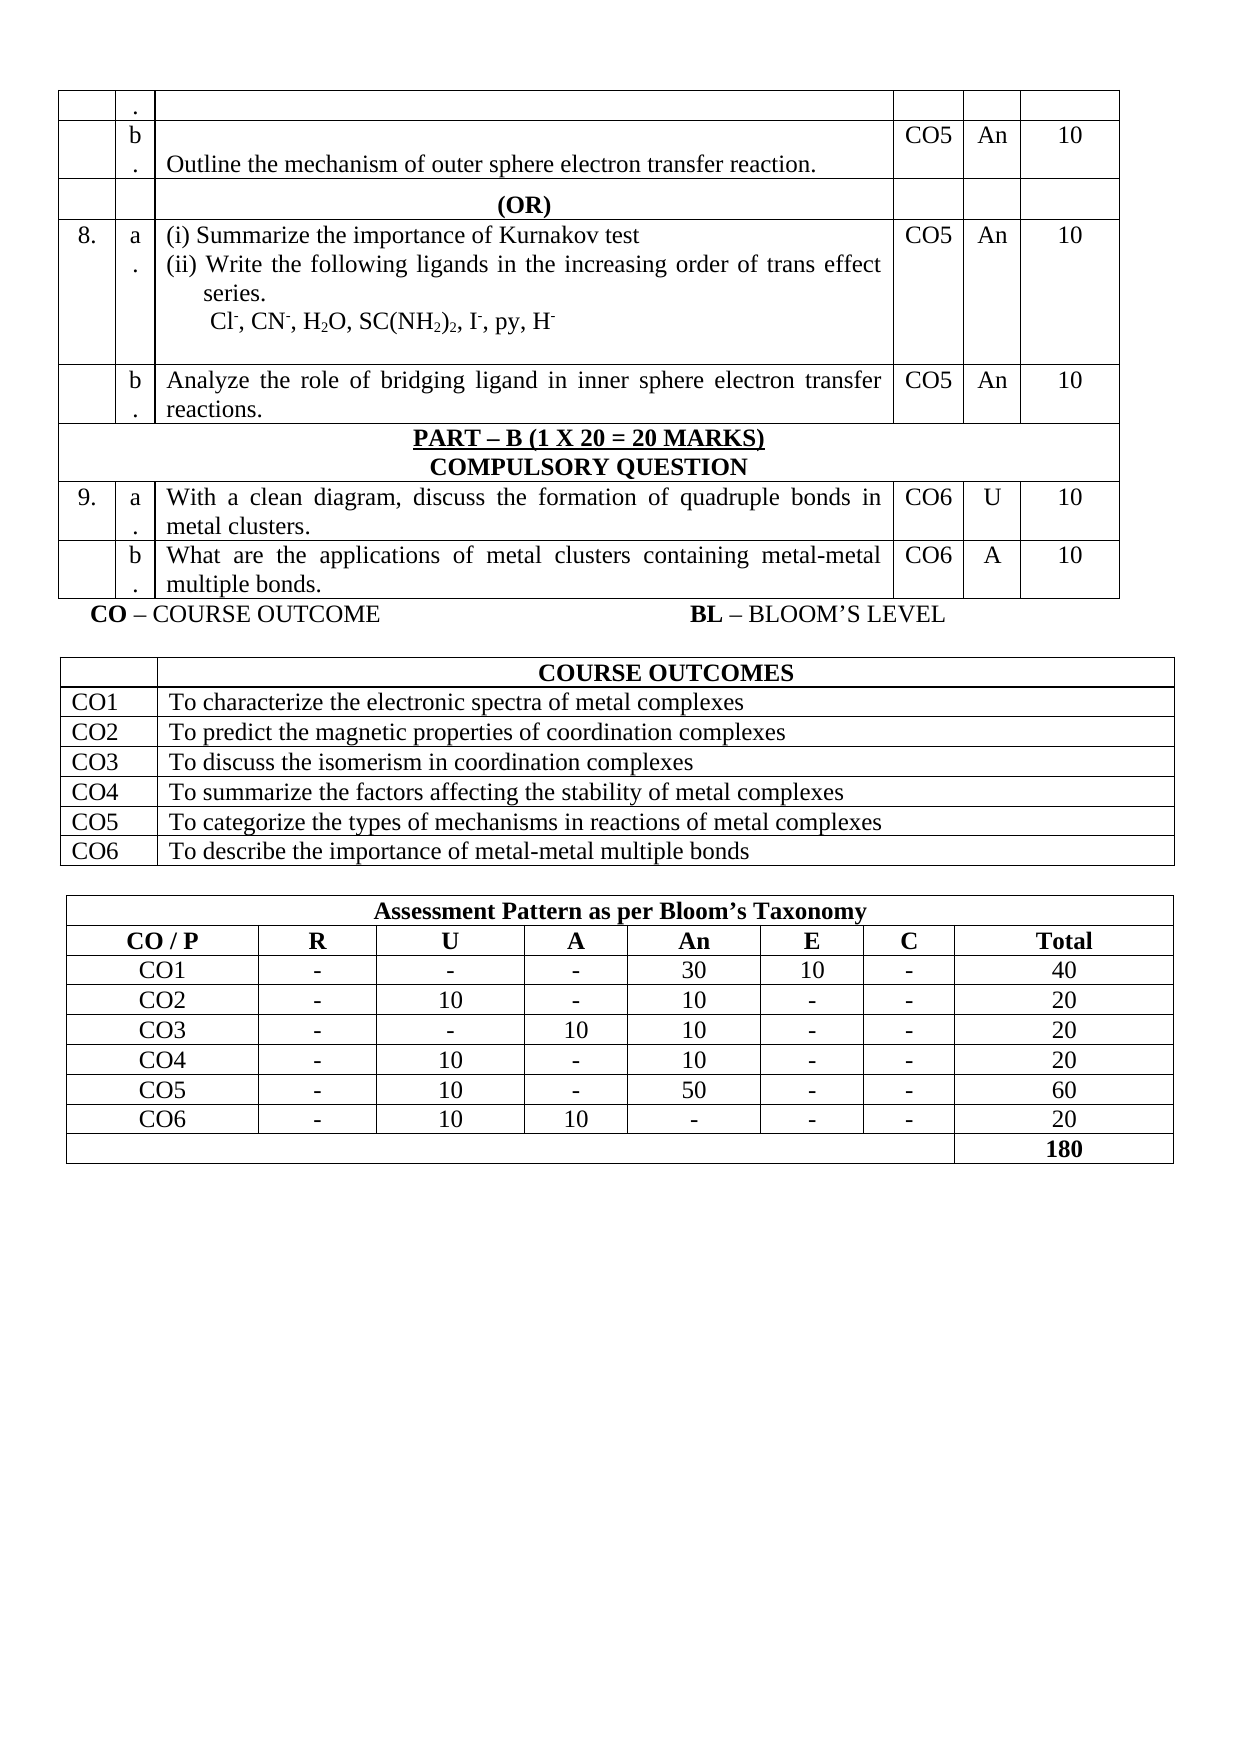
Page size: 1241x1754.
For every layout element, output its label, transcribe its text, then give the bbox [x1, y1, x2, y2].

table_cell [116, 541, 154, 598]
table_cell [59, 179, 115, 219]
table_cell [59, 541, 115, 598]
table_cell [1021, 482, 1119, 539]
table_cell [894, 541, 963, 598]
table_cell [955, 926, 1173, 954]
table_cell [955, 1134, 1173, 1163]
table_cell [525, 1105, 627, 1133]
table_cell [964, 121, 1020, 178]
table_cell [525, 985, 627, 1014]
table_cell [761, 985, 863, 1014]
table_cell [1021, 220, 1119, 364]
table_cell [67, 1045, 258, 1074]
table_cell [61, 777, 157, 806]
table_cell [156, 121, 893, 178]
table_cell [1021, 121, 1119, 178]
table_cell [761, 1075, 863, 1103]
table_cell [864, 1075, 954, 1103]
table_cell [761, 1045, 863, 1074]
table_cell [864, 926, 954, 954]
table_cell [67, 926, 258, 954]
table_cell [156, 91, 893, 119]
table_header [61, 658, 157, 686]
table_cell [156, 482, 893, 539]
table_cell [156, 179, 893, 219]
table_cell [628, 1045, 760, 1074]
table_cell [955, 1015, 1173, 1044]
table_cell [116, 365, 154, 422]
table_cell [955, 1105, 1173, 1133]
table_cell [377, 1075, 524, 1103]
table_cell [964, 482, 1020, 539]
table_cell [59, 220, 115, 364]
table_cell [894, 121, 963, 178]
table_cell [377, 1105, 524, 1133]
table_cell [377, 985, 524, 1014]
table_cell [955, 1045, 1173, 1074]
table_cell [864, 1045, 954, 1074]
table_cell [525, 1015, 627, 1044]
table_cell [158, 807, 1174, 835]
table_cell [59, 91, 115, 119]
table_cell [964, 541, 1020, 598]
text CO – COURSE OUTCOME BL – BLOOM’S LEVEL [90, 599, 1150, 628]
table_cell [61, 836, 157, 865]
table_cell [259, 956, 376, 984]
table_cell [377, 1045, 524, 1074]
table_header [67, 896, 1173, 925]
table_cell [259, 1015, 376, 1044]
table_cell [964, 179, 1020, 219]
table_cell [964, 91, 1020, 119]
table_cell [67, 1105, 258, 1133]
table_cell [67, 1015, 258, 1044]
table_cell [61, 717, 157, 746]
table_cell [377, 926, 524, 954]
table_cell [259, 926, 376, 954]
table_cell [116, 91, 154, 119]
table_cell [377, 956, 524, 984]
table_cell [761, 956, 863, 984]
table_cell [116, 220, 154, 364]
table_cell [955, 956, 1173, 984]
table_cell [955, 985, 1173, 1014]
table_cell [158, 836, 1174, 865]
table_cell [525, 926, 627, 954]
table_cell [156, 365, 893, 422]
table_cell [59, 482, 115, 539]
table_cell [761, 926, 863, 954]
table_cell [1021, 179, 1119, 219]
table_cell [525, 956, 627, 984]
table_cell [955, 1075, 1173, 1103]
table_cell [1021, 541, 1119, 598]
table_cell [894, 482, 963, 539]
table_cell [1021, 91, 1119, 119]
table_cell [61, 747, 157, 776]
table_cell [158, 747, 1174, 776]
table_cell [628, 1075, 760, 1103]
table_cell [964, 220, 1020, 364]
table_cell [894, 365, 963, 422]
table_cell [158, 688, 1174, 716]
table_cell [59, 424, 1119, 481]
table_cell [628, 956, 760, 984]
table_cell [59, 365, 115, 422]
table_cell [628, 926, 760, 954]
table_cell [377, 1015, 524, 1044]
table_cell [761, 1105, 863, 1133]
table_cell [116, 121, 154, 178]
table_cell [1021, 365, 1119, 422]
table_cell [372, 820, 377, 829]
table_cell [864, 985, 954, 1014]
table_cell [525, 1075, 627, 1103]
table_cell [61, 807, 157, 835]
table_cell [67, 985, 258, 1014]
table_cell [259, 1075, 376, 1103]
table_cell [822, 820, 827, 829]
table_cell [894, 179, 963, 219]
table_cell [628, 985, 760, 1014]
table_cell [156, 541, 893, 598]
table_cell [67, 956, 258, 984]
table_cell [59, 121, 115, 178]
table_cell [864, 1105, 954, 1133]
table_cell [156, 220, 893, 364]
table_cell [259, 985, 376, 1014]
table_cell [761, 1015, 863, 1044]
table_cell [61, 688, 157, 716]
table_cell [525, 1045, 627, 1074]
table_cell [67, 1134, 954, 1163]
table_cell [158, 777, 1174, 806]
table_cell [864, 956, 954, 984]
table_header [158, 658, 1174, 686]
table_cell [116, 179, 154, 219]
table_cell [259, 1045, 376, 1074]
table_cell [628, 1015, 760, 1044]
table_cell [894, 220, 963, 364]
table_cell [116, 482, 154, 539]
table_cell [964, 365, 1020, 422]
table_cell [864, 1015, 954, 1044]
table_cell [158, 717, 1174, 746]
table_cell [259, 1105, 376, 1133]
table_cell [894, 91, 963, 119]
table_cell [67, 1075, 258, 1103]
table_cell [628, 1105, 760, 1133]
